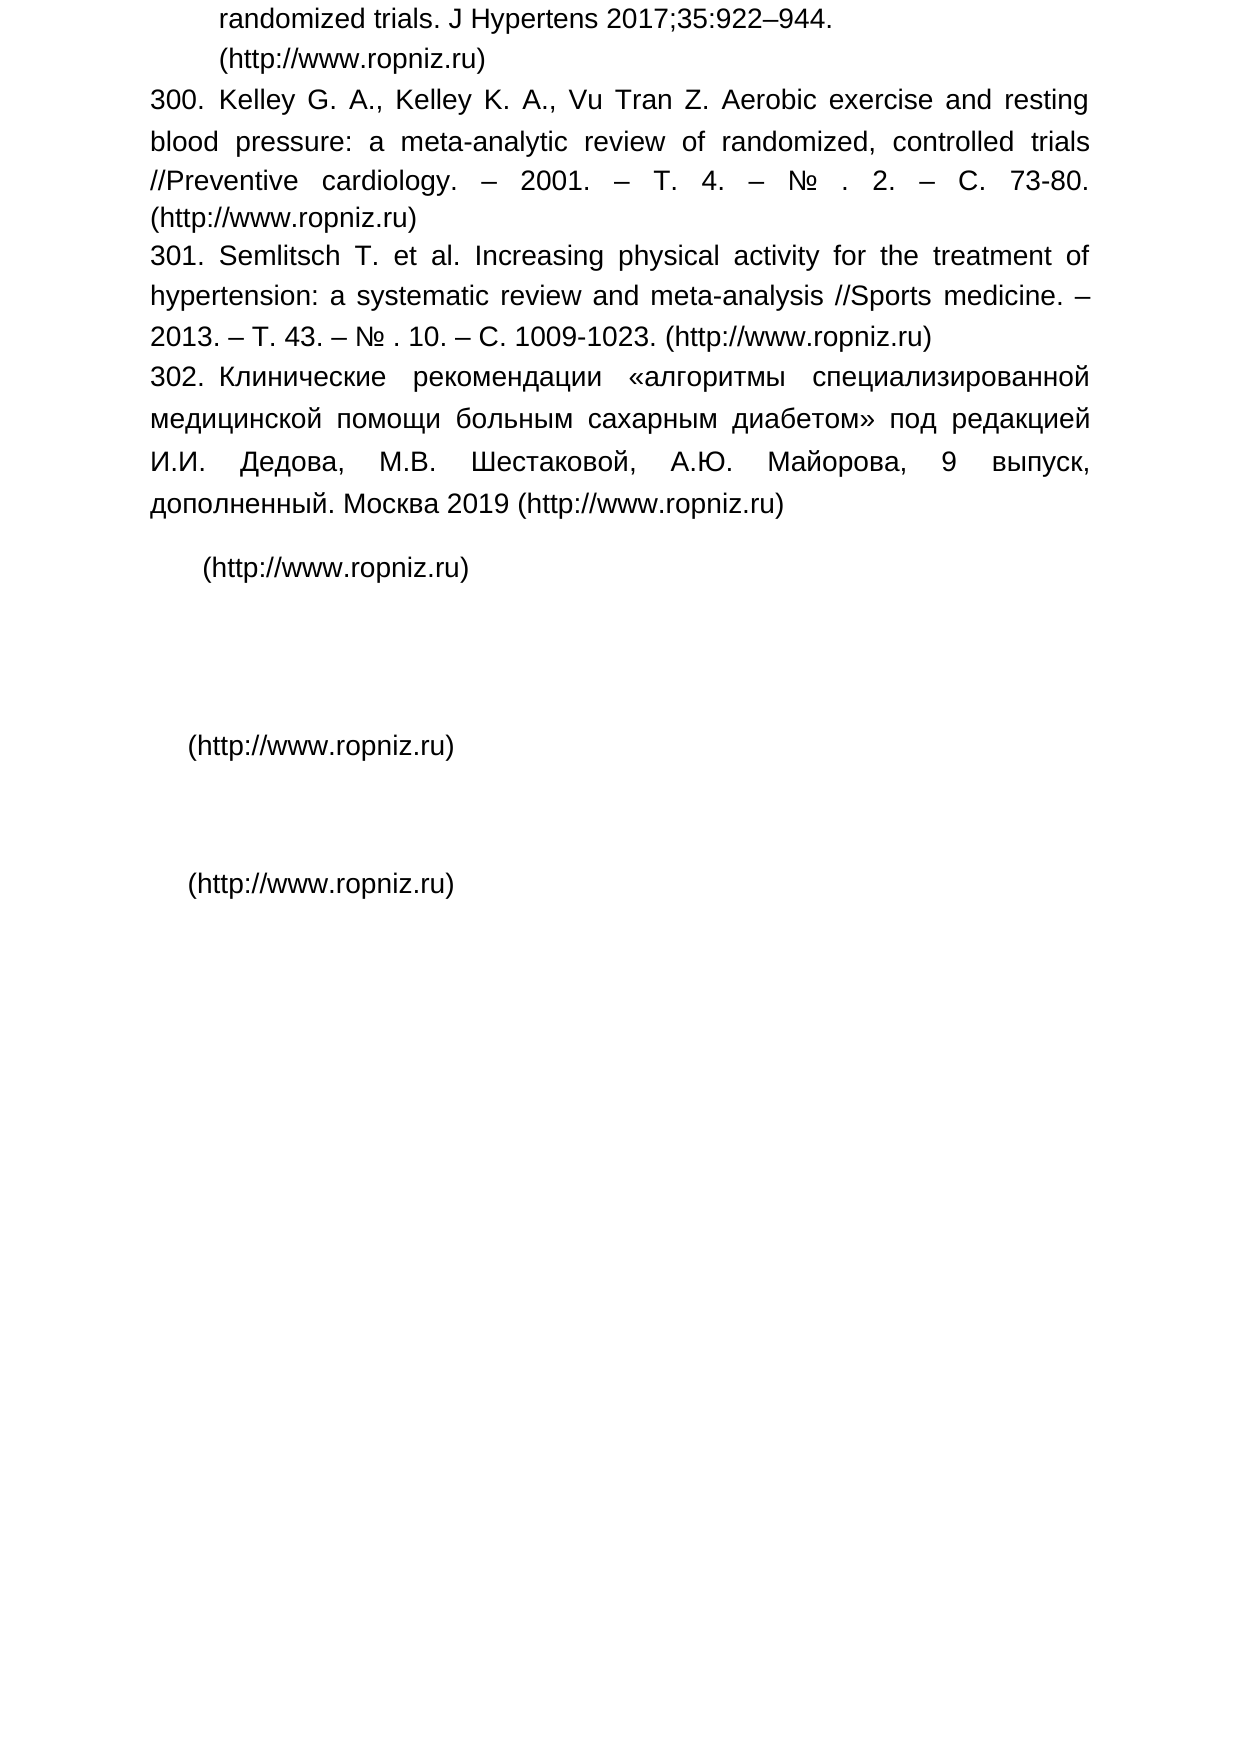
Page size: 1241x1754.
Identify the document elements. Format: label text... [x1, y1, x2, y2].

list Клинические рекомендации «алгоритмы специализированной медицинской помощи больным сахарным диабетом» под редакцией И.И. Дедова, М.В. Шестаковой, А.Ю. Майорова, 9 выпуск, дополненный. Москва 2019 (http://www.ropniz.ru) [150, 360, 1090, 519]
list Kelley G. A., Kelley K. A., Vu Tran Z. Aerobic exercise and resting blood pressure: a meta‐analytic review of randomized, controlled trials //Preventive cardiology. – 2001. – Т. 4. – № . 2. – С. 73-80. (http://www.ropniz.ru) [150, 83, 1090, 234]
list Semlitsch T. et al. Increasing physical activity for the treatment of hypertension: a systematic review and meta-analysis //Sports medicine. – 2013. – Т. 43. – № . 10. – С. 1009-1023. (http://www.ropniz.ru) [150, 239, 1090, 352]
text (http://www.ropniz.ru) [187, 867, 1090, 899]
text (http://www.ropniz.ru) [187, 729, 1090, 762]
text (http://www.ropniz.ru) [202, 551, 1090, 583]
text randomized trials. J Hypertens 2017;35:922–944. (http://www.ropniz.ru) [219, 2, 1067, 75]
